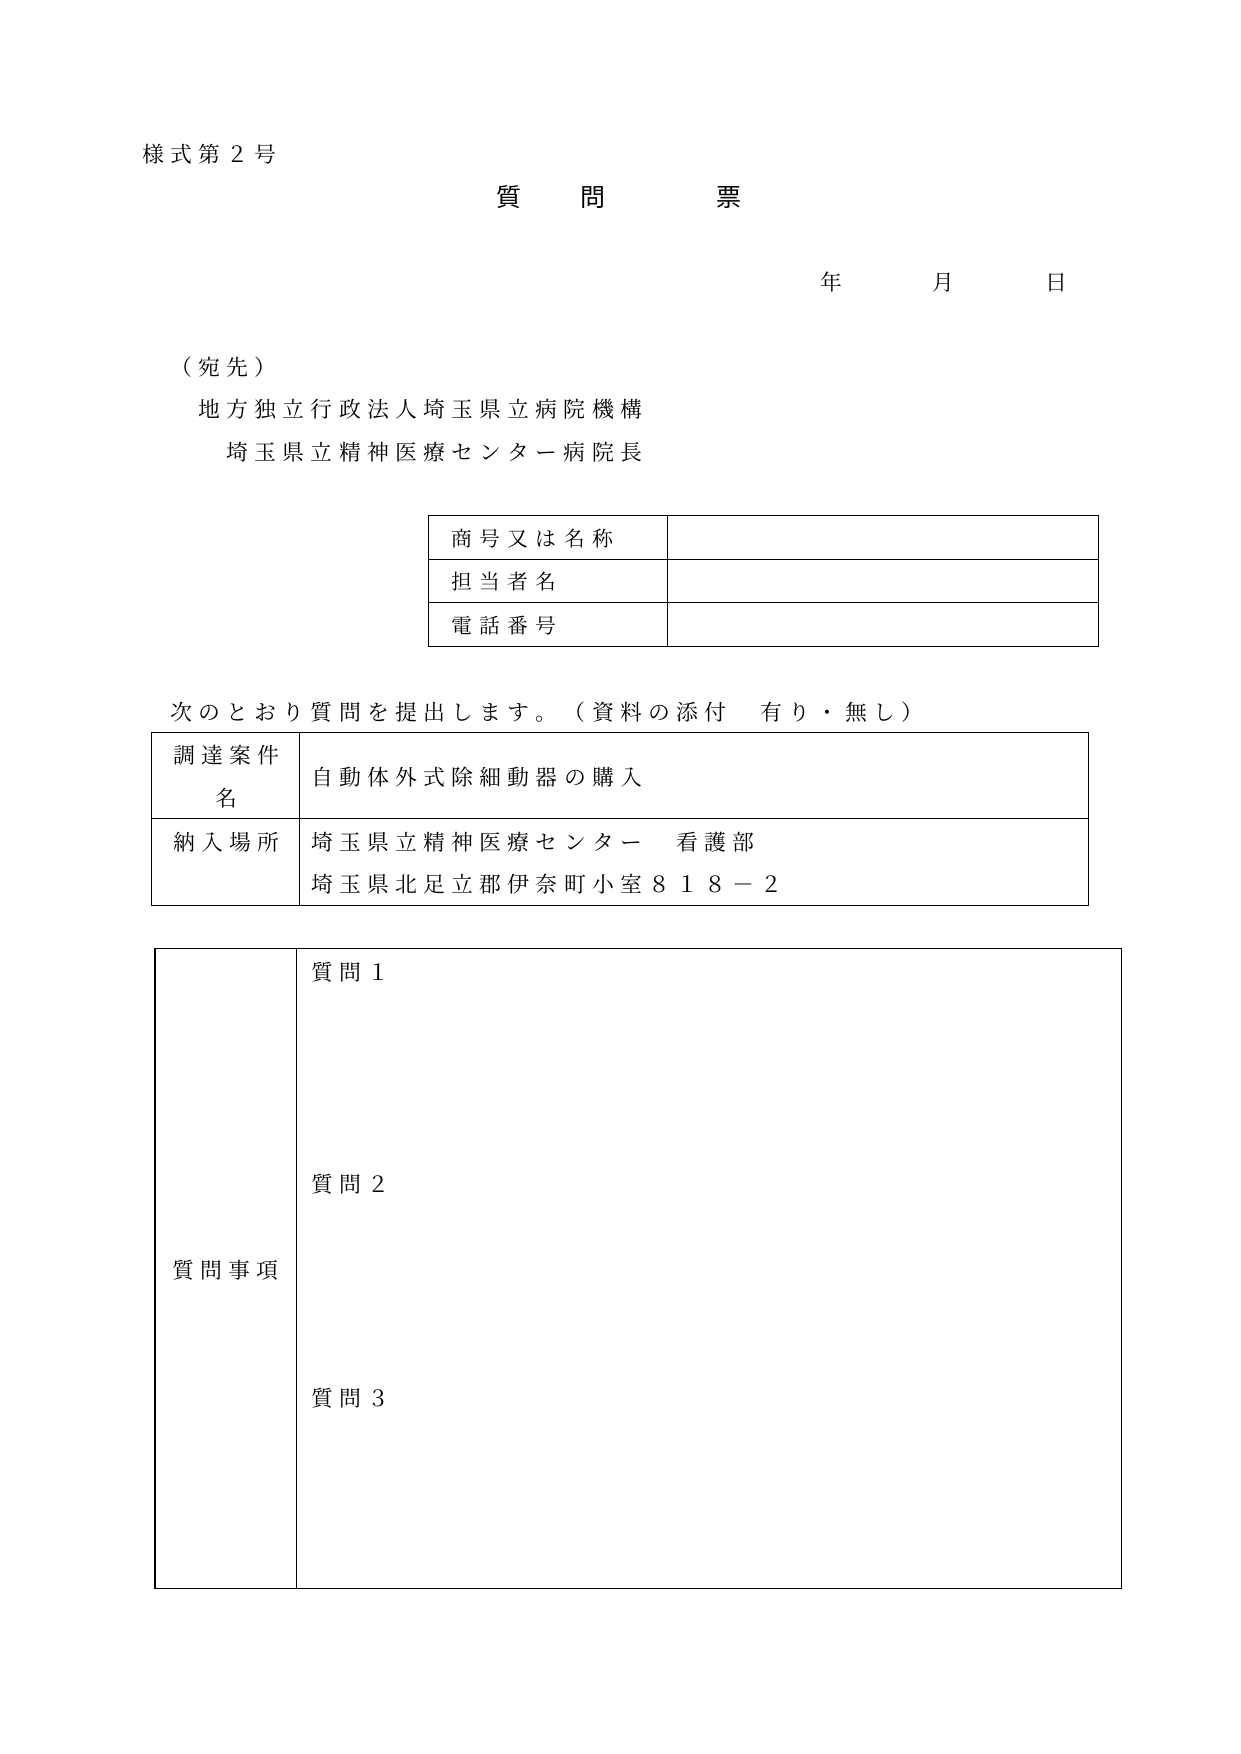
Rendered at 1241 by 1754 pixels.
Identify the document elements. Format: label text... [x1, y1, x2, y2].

table_cell 納入場所 [152, 819, 299, 904]
table_header 質問事項 [156, 949, 296, 1588]
table_header 自動体外式除細動器の購入 [300, 733, 1088, 818]
text 埼玉県立精神医療センター病院長 [142, 429, 1098, 472]
table_header 調達案件名 [152, 733, 299, 818]
text 地方独立行政法人埼玉県立病院機構 [142, 387, 1098, 429]
text 質問票 [142, 174, 1098, 217]
table_cell [668, 603, 1098, 646]
text 様式第２号 [142, 131, 1098, 174]
table_header 商号又は名称 [429, 516, 667, 558]
table_cell 電話番号 [429, 603, 667, 646]
table_header 質問１ 質問２ 質問３ [297, 949, 1121, 1588]
text （宛先） [142, 344, 1098, 387]
text 次のとおり質問を提出します。（資料の添付 有り・無し） [142, 689, 1098, 732]
text 年 月 日 [142, 259, 1073, 302]
table_cell [668, 560, 1098, 602]
table_header [668, 516, 1098, 558]
table_cell 担当者名 [429, 560, 667, 602]
table_cell 埼玉県立精神医療センター 看護部 埼玉県北足立郡伊奈町小室８１８－２ [300, 819, 1088, 904]
